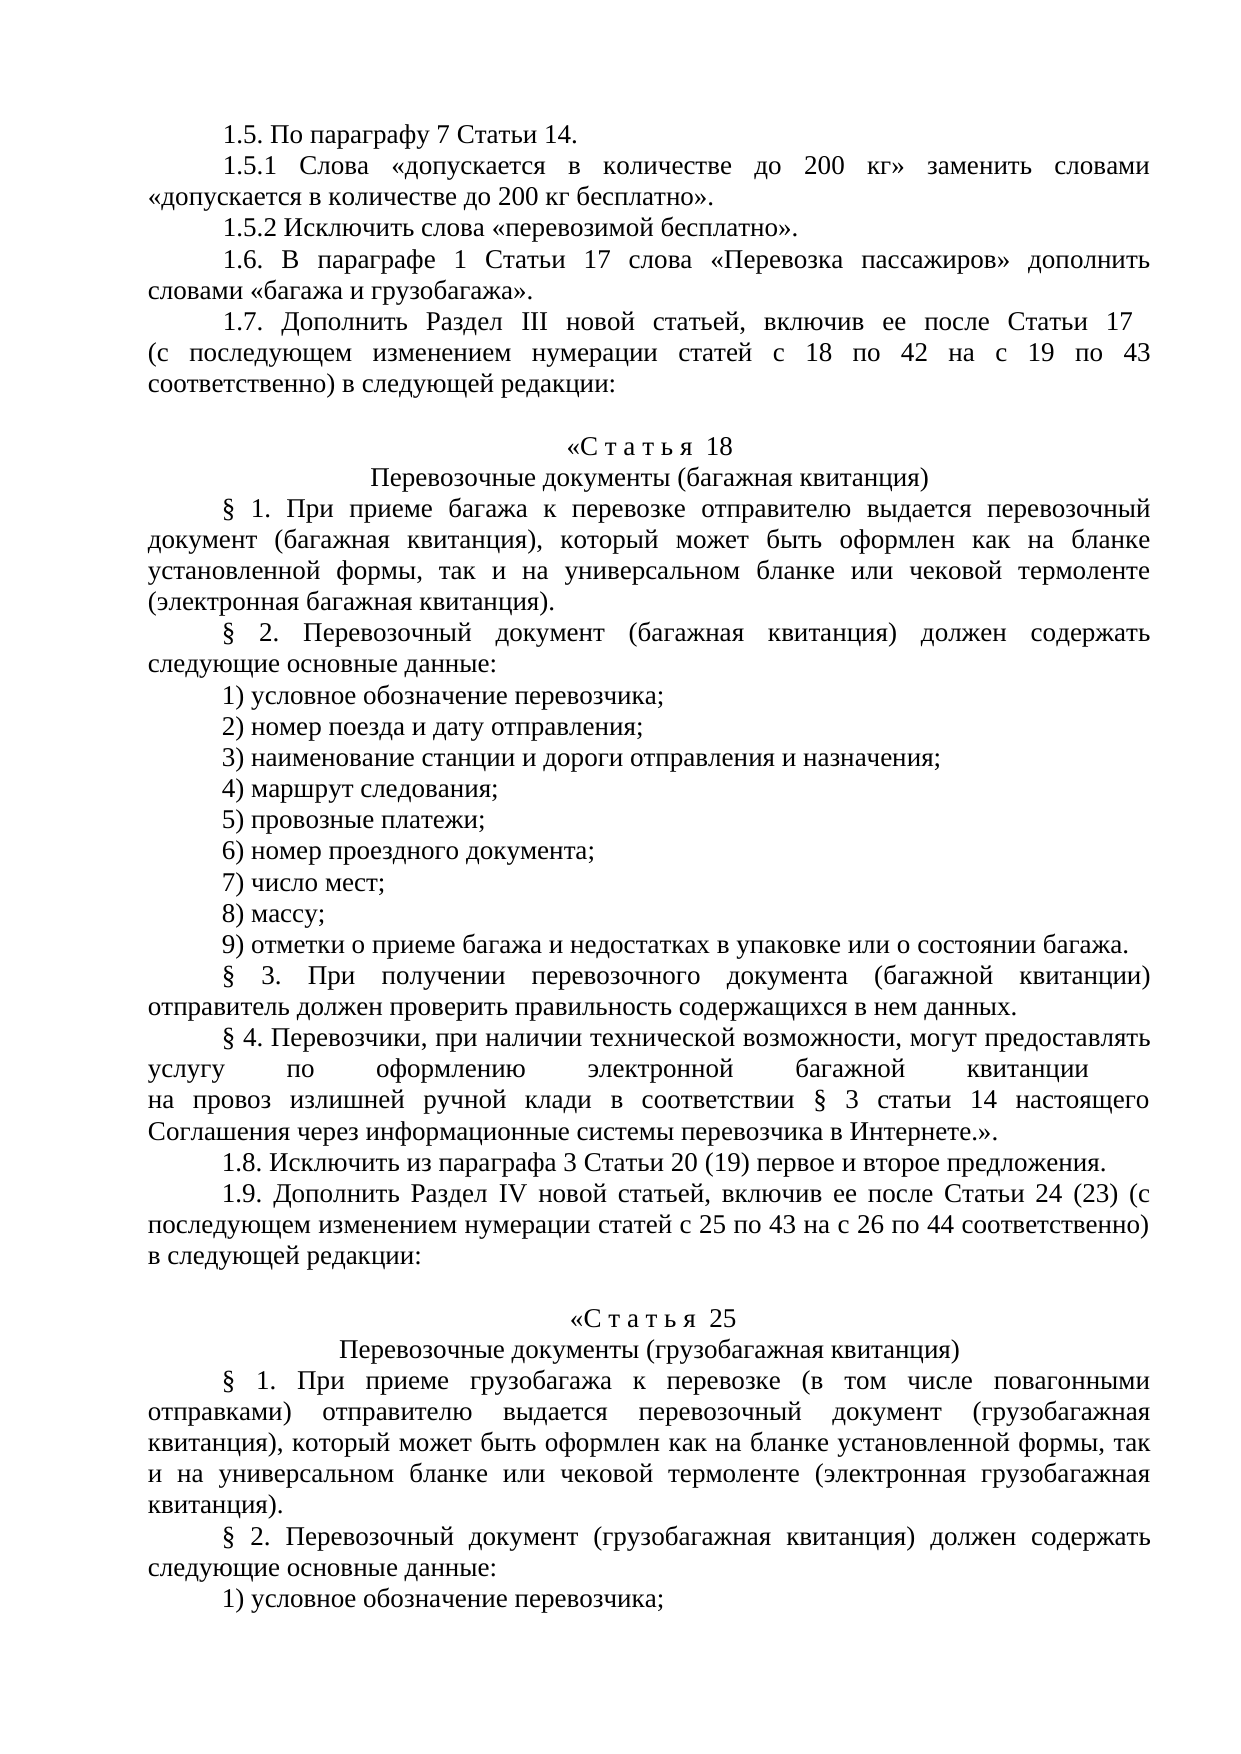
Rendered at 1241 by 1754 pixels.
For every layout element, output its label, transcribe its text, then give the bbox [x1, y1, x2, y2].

text 1.6. В параграфе 1 Статьи 17 слова «Перевозка пассажиров» дополнить словами «багажа и грузобагажа». [148, 243, 1152, 305]
text 1) условное обозначение перевозчика; [148, 679, 1152, 710]
text § 1. При приеме багажа к перевозке отправителю выдается перевозочный документ (багажная квитанция), который может быть оформлен как на бланке установленной формы, так и на универсальном бланке или чековой термоленте (электронная багажная квитанция). [148, 492, 1152, 616]
text 1.9. Дополнить Раздел IV новой статьей, включив ее после Статьи 24 (23) (с последующем изменением нумерации статей с 25 по 43 на с 26 по 44 соответственно) в следующей редакции: [148, 1177, 1152, 1271]
text § 3. При получении перевозочного документа (багажной квитанции) отправитель должен проверить правильность содержащихся в нем данных. [148, 959, 1152, 1021]
text «С т а т ь я 25 [148, 1302, 1152, 1333]
text 1.5. По параграфу 7 Статьи 14. [148, 118, 1152, 149]
text 1.7. Дополнить Раздел III новой статьей, включив ее после Статьи 17 (с последующем изменением нумерации статей с 18 по 42 на с 19 по 43 соответственно) в следующей редакции: [148, 305, 1152, 398]
text 7) число мест; [148, 866, 1152, 897]
text § 2. Перевозочный документ (грузобагажная квитанция) должен содержать следующие основные данные: [148, 1520, 1152, 1582]
text § 2. Перевозочный документ (багажная квитанция) должен содержать следующие основные данные: [148, 616, 1152, 679]
text 5) провозные платежи; [148, 803, 1152, 834]
text 2) номер поезда и дату отправления; [148, 710, 1152, 741]
text 1) условное обозначение перевозчика; [148, 1582, 1152, 1613]
text Перевозочные документы (грузобагажная квитанция) [148, 1333, 1152, 1364]
text § 1. При приеме грузобагажа к перевозке (в том числе повагонными отправками) отправителю выдается перевозочный документ (грузобагажная квитанция), который может быть оформлен как на бланке установленной формы, так и на универсальном бланке или чековой термоленте (электронная грузобагажная квитанция). [148, 1364, 1152, 1520]
text 3) наименование станции и дороги отправления и назначения; [148, 741, 1152, 772]
text 9) отметки о приеме багажа и недостатках в упаковке или о состоянии багажа. [148, 928, 1152, 959]
text Перевозочные документы (багажная квитанция) [148, 461, 1152, 492]
text 8) массу; [148, 897, 1152, 928]
text 1.5.2 Исключить слова «перевозимой бесплатно». [148, 212, 1152, 243]
text 4) маршрут следования; [148, 772, 1152, 803]
text 1.5.1 Слова «допускается в количестве до 200 кг» заменить словами «допускается в количестве до 200 кг бесплатно». [148, 149, 1152, 212]
text 1.8. Исключить из параграфа 3 Статьи 20 (19) первое и второе предложения. [148, 1146, 1152, 1177]
text 6) номер проездного документа; [148, 834, 1152, 866]
text § 4. Перевозчики, при наличии технической возможности, могут предоставлять услугу по оформлению электронной багажной квитанции на провоз излишней ручной клади в соответствии § 3 статьи 14 настоящего Соглашения через информационные системы перевозчика в Интернете.». [148, 1021, 1152, 1146]
text «С т а т ь я 18 [148, 429, 1152, 461]
